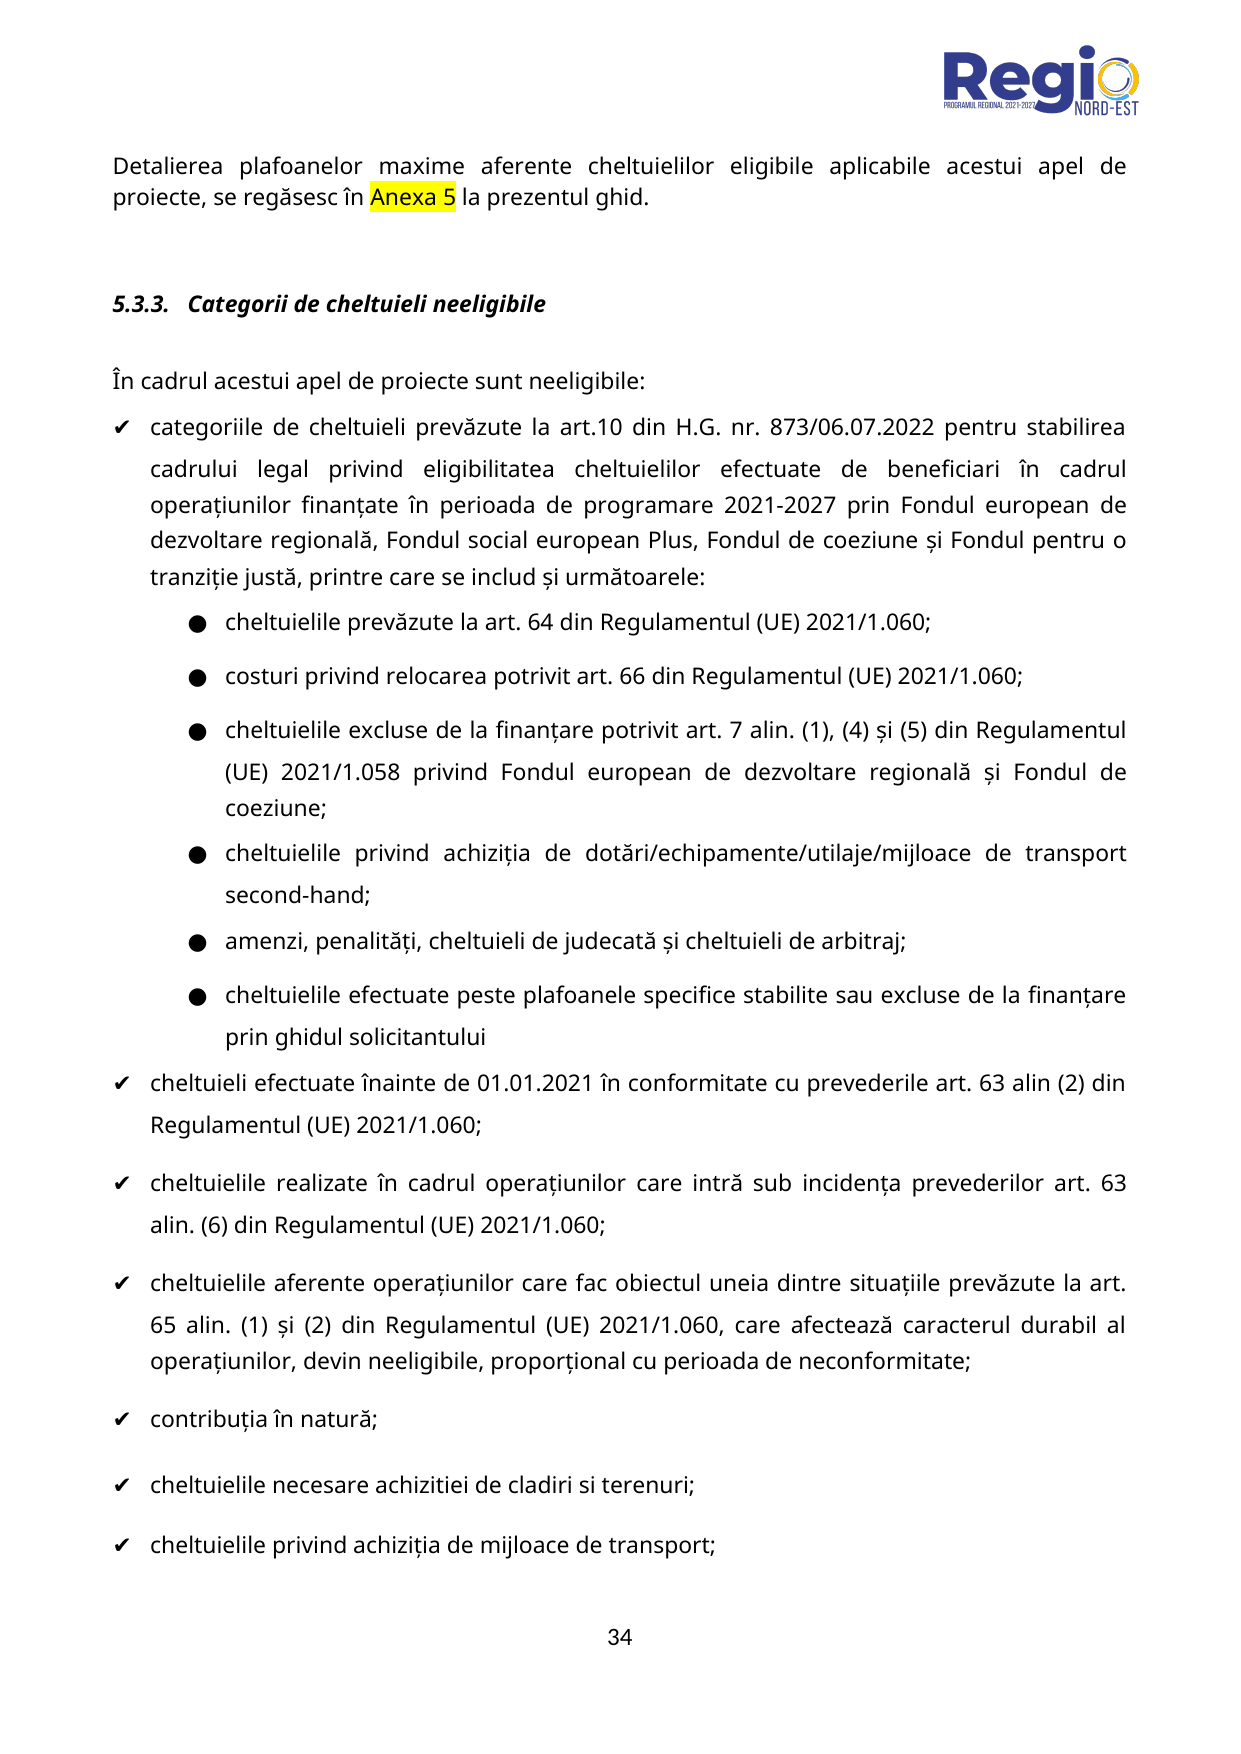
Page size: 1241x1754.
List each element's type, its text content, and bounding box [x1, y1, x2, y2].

list cheltuielile realizate în cadrul operațiunilor care intră sub incidența prevederilor art. 63 alin. (6) din Regulamentul (UE) 2021/1.060; [112, 1157, 1128, 1240]
list amenzi, penalități, cheltuieli de judecată și cheltuieli de arbitraj; [187, 915, 1128, 962]
list cheltuielile prevăzute la art. 64 din Regulamentul (UE) 2021/1.060; [187, 596, 1128, 643]
picture [940, 41, 1143, 120]
list categoriile de cheltuieli prevăzute la art.10 din H.G. nr. 873/06.07.2022 pentru stabilirea cadrului legal privind eligibilitatea cheltuielilor efectuate de beneficiari în cadrul operațiunilor finanțate în perioada de programare 2021-2027 prin Fondul european de dezvoltare regională, Fondul social european Plus, Fondul de coeziune și Fondul pentru o tranziție justă, printre care se includ și următoarele: [112, 401, 1128, 592]
text În cadrul acestui apel de proiecte sunt neeligibile: [112, 365, 1128, 396]
list costuri privind relocarea potrivit art. 66 din Regulamentul (UE) 2021/1.060; [187, 650, 1128, 697]
list cheltuielile necesare achizitiei de cladiri si terenuri; [112, 1460, 1128, 1507]
list cheltuielile privind achiziția de dotări/echipamente/utilaje/mijloace de transport second-hand; [187, 828, 1128, 911]
list cheltuielile aferente operațiunilor care fac obiectul uneia dintre situațiile prevăzute la art. 65 alin. (1) și (2) din Regulamentul (UE) 2021/1.060, care afectează caracterul durabil al operațiunilor, devin neeligibile, proporțional cu perioada de neconformitate; [112, 1257, 1128, 1376]
list cheltuieli efectuate înainte de 01.01.2021 în conformitate cu prevederile art. 63 alin (2) din Regulamentul (UE) 2021/1.060; [112, 1057, 1128, 1140]
list cheltuielile efectuate peste plafoanele specifice stabilite sau excluse de la finanțare prin ghidul solicitantului [187, 969, 1128, 1052]
list Categorii de cheltuieli neeligibile [112, 287, 1128, 319]
text Detalierea plafoanelor maxime aferente cheltuielilor eligibile aplicabile acestui apel de proiecte, se regăsesc în Anexa 5 la prezentul ghid. [112, 150, 1128, 212]
list contribuția în natură; [112, 1393, 1128, 1440]
list cheltuielile privind achiziția de mijloace de transport; [112, 1519, 1128, 1566]
list cheltuielile excluse de la finanțare potrivit art. 7 alin. (1), (4) și (5) din Regulamentul (UE) 2021/1.058 privind Fondul european de dezvoltare regională și Fondul de coeziune; [187, 704, 1128, 823]
